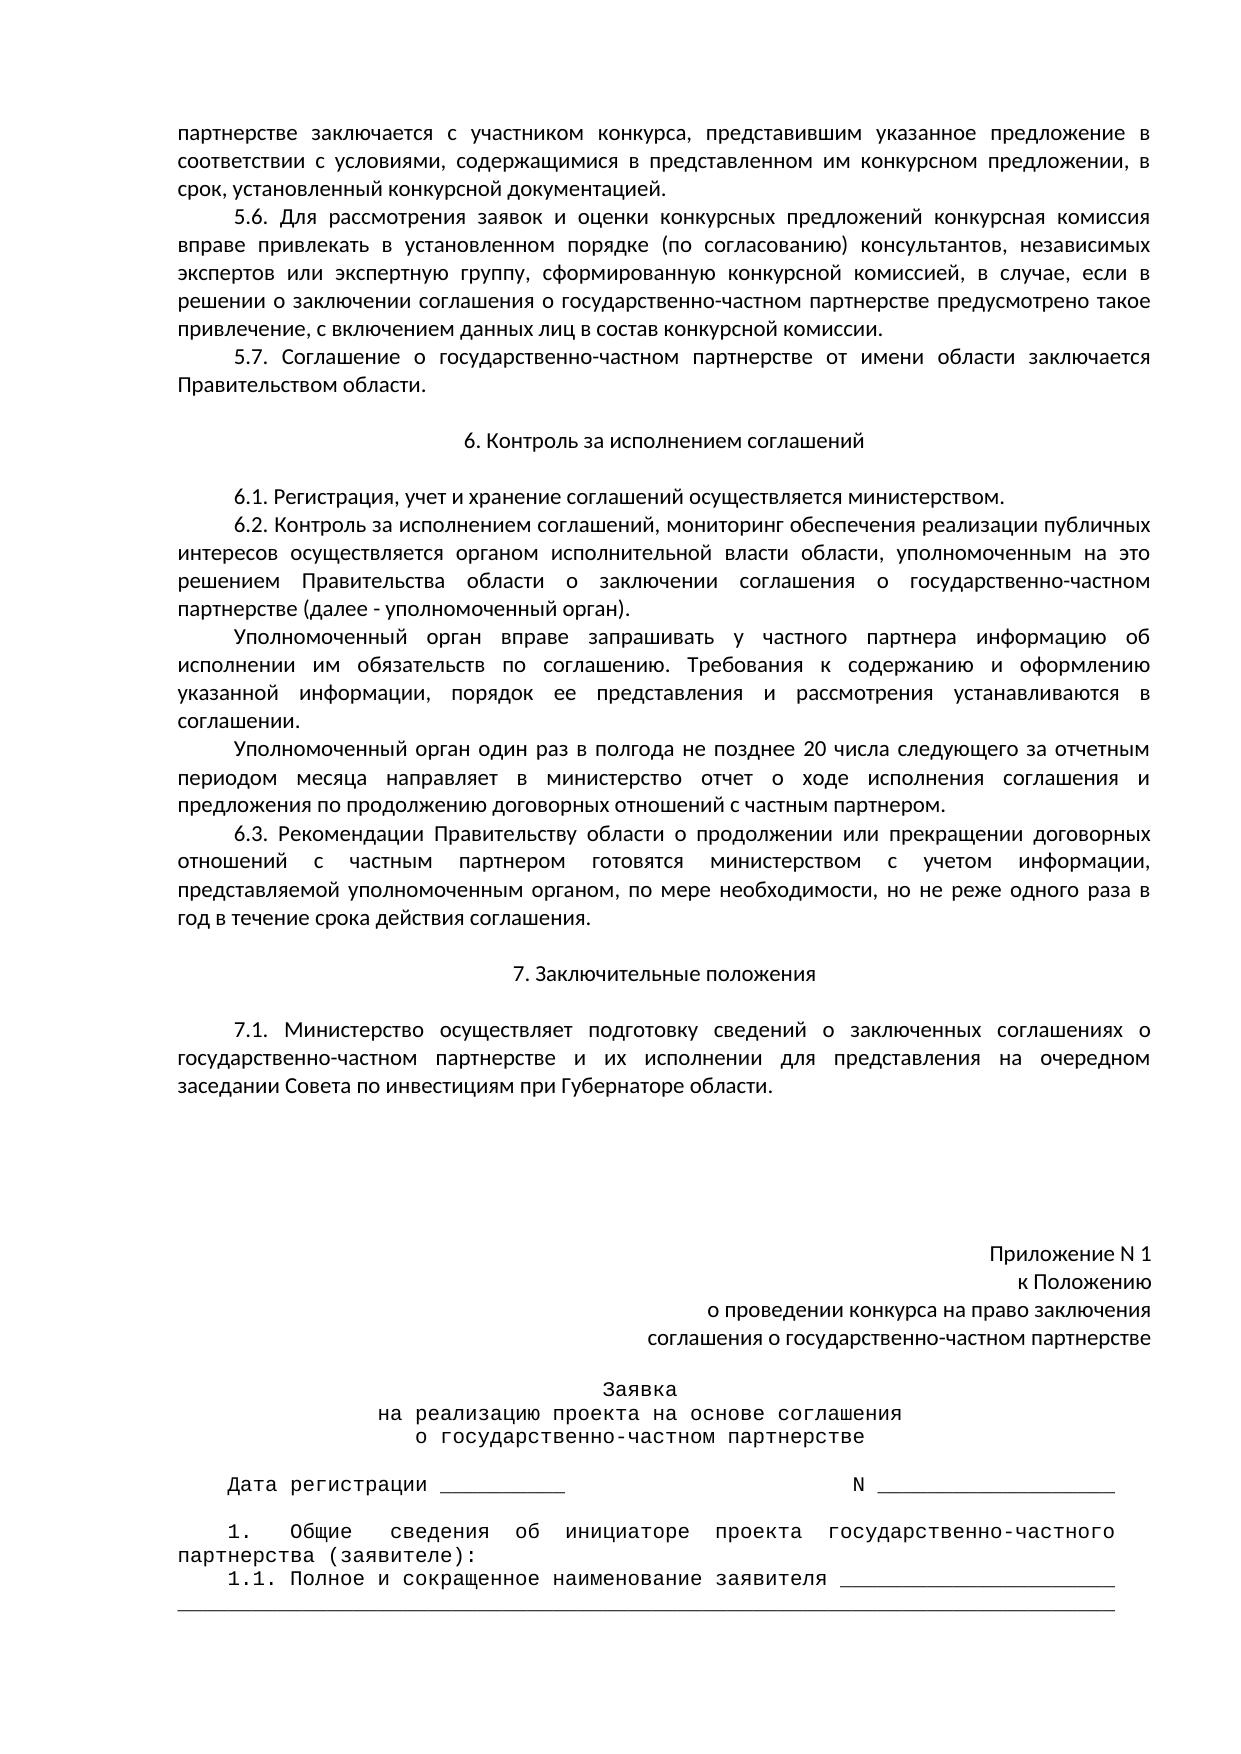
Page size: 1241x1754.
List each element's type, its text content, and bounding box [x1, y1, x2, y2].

text 6. Контроль за исполнением соглашений [177, 426, 1152, 454]
text 1. Общие сведения об инициаторе проекта государственно-частного [177, 1521, 1152, 1544]
text Приложение N 1 [177, 1239, 1152, 1267]
text Дата регистрации __________ N ___________________ [177, 1474, 1152, 1497]
text к Положению [177, 1267, 1152, 1295]
text партнерства (заявителе): [177, 1544, 1152, 1568]
text 6.2. Контроль за исполнением соглашений, мониторинг обеспечения реализации публичных интересов осуществляется органом исполнительной власти области, уполномоченным на это решением Правительства области о заключении соглашения о государственно-частном партнерстве (далее - уполномоченный орган). [177, 510, 1152, 622]
text соглашения о государственно-частном партнерстве [177, 1323, 1152, 1351]
text Уполномоченный орган вправе запрашивать у частного партнера информацию об исполнении им обязательств по соглашению. Требования к содержанию и оформлению указанной информации, порядок ее представления и рассмотрения устанавливаются в соглашении. [177, 622, 1152, 734]
text Заявка [177, 1379, 1152, 1403]
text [177, 118, 1152, 202]
text 1.1. Полное и сокращенное наименование заявителя ______________________ [177, 1568, 1152, 1592]
text о проведении конкурса на право заключения [177, 1295, 1152, 1323]
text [177, 1592, 1152, 1616]
text о государственно-частном партнерстве [177, 1426, 1152, 1450]
text 7.1. Министерство осуществляет подготовку сведений о заключенных соглашениях о государственно-частном партнерстве и их исполнении для представления на очередном заседании Совета по инвестициям при Губернаторе области. [177, 1015, 1152, 1099]
text Уполномоченный орган один раз в полгода не позднее 20 числа следующего за отчетным периодом месяца направляет в министерство отчет о ходе исполнения соглашения и предложения по продолжению договорных отношений с частным партнером. [177, 734, 1152, 819]
text 6.1. Регистрация, учет и хранение соглашений осуществляется министерством. [177, 482, 1152, 510]
text 5.7. Соглашение о государственно-частном партнерстве от имени области заключается Правительством области. [177, 342, 1152, 398]
text 5.6. Для рассмотрения заявок и оценки конкурсных предложений конкурсная комиссия вправе привлекать в установленном порядке (по согласованию) консультантов, независимых экспертов или экспертную группу, сформированную конкурсной комиссией, в случае, если в решении о заключении соглашения о государственно-частном партнерстве предусмотрено такое привлечение, с включением данных лиц в состав конкурсной комиссии. [177, 202, 1152, 342]
text 7. Заключительные положения [177, 959, 1152, 987]
text 6.3. Рекомендации Правительству области о продолжении или прекращении договорных отношений с частным партнером готовятся министерством с учетом информации, представляемой уполномоченным органом, по мере необходимости, но не реже одного раза в год в течение срока действия соглашения. [177, 819, 1152, 931]
text на реализацию проекта на основе соглашения [177, 1403, 1152, 1426]
